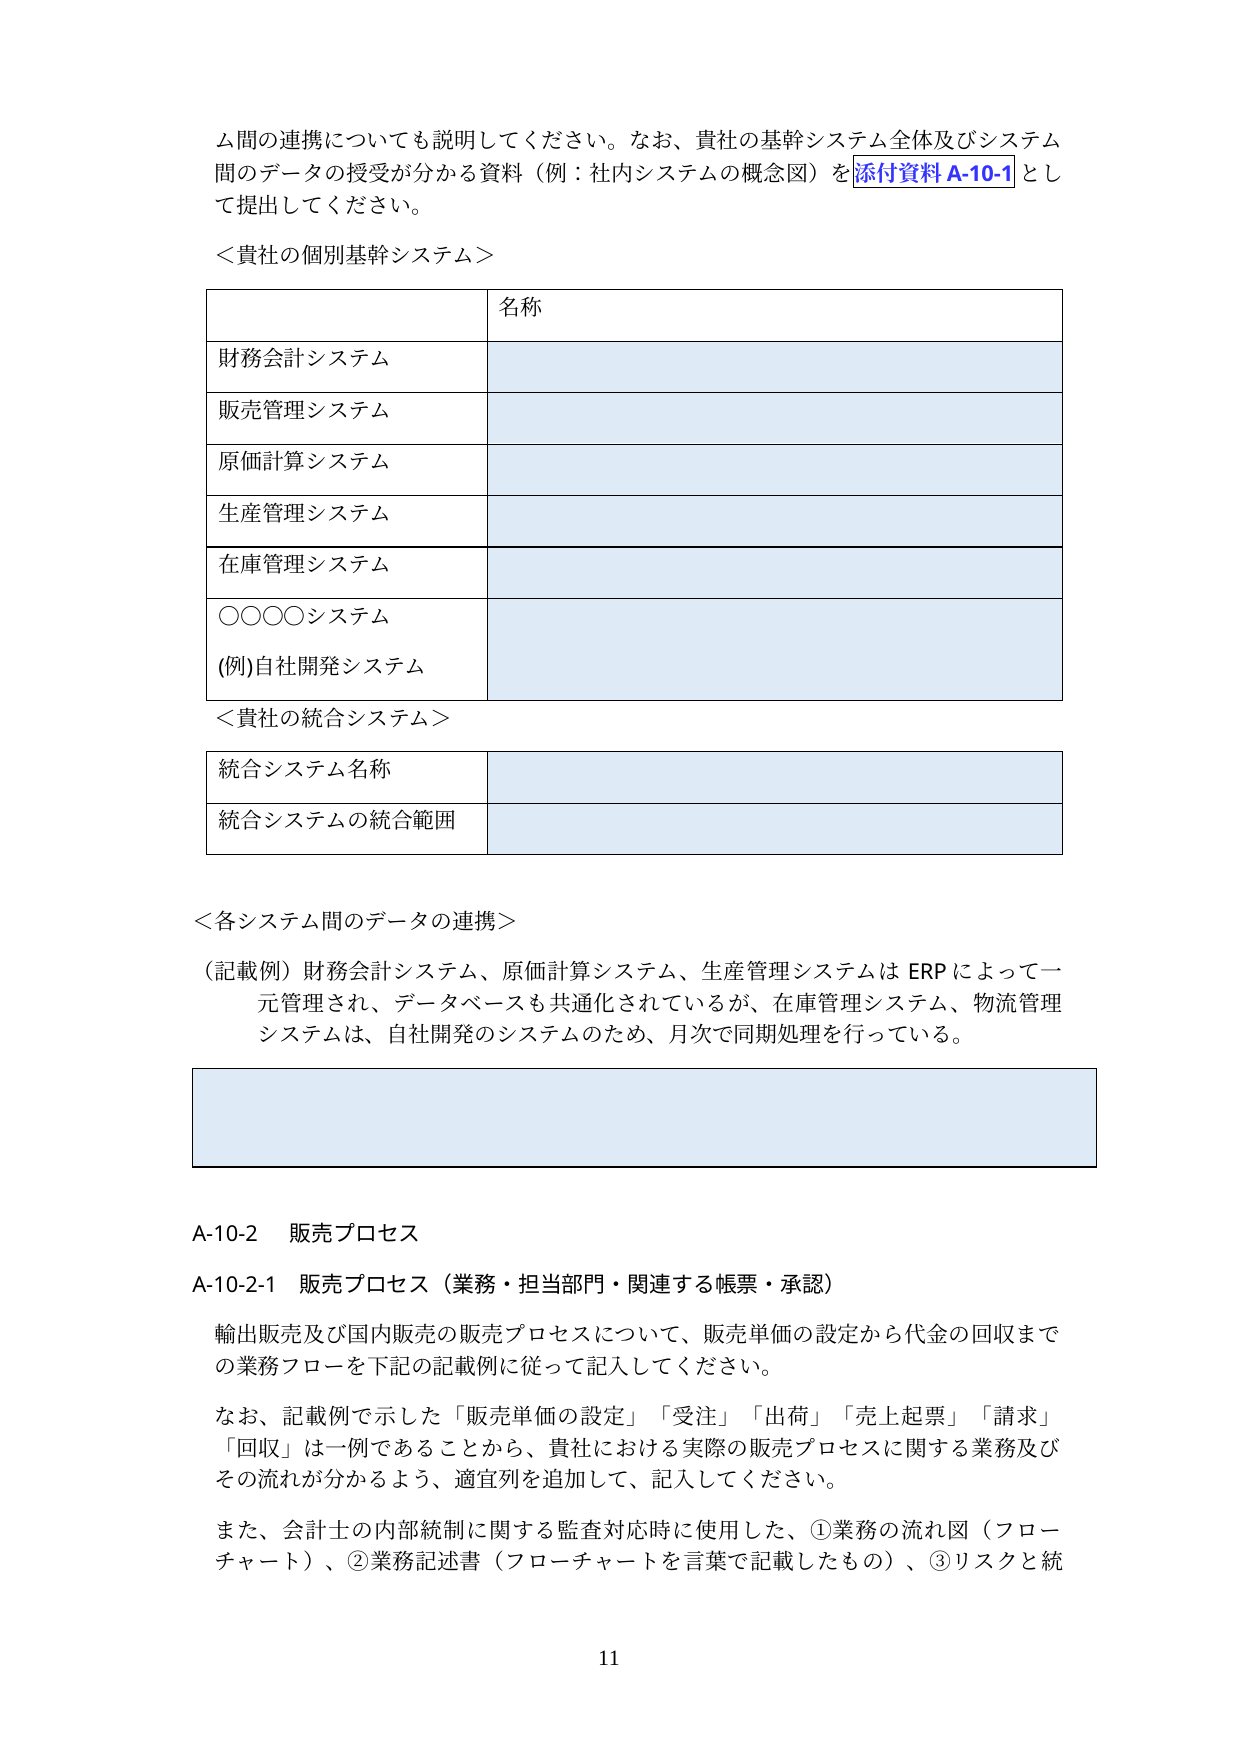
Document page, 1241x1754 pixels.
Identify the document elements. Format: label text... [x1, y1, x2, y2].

table_header [488, 752, 1062, 803]
table_cell 原価計算システム [207, 445, 487, 495]
table_cell [488, 342, 1062, 392]
table_cell [488, 496, 1062, 546]
table_cell [488, 599, 1062, 700]
table_header [193, 1069, 1096, 1166]
table_cell [488, 393, 1062, 443]
table_cell [488, 445, 1062, 495]
text ＜各システム間のデータの連携＞ [192, 904, 1063, 935]
subtitle A-10-2 販売プロセス [192, 1216, 1063, 1248]
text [214, 123, 1063, 220]
subtitle A-10-2-1 販売プロセス（業務・担当部門・関連する帳票・承認） [192, 1267, 1063, 1299]
table_cell 〇〇〇〇システム (例)自社開発システム [207, 599, 487, 700]
table_cell [488, 804, 1062, 854]
table_cell 在庫管理システム [207, 548, 487, 598]
text （記載例）財務会計システム、原価計算システム、生産管理システムはERPによって一元管理され、データベースも共通化されているが、在庫管理システム、物流管理システムは、自社開発のシステムのため、月次で同期処理を行っている。 [192, 954, 1063, 1049]
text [214, 1513, 1063, 1576]
text なお、記載例で示した「販売単価の設定」「受注」「出荷」「売上起票」「請求」「回収」は一例であることから、貴社における実際の販売プロセスに関する業務及びその流れが分かるよう、適宜列を追加して、記入してください。 [214, 1399, 1063, 1494]
text ＜貴社の統合システム＞ [214, 701, 1063, 732]
table_cell 統合システムの統合範囲 [207, 804, 487, 854]
table_cell 生産管理システム [207, 496, 487, 546]
text ＜貴社の個別基幹システム＞ [214, 239, 1063, 270]
table_cell 財務会計システム [207, 342, 487, 392]
table_header [207, 290, 487, 341]
table_header 統合システム名称 [207, 752, 487, 803]
table_cell [488, 548, 1062, 598]
table_cell 販売管理システム [207, 393, 487, 443]
text 輸出販売及び国内販売の販売プロセスについて、販売単価の設定から代金の回収までの業務フローを下記の記載例に従って記入してください。 [214, 1318, 1063, 1381]
table_header 名称 [488, 290, 1062, 341]
